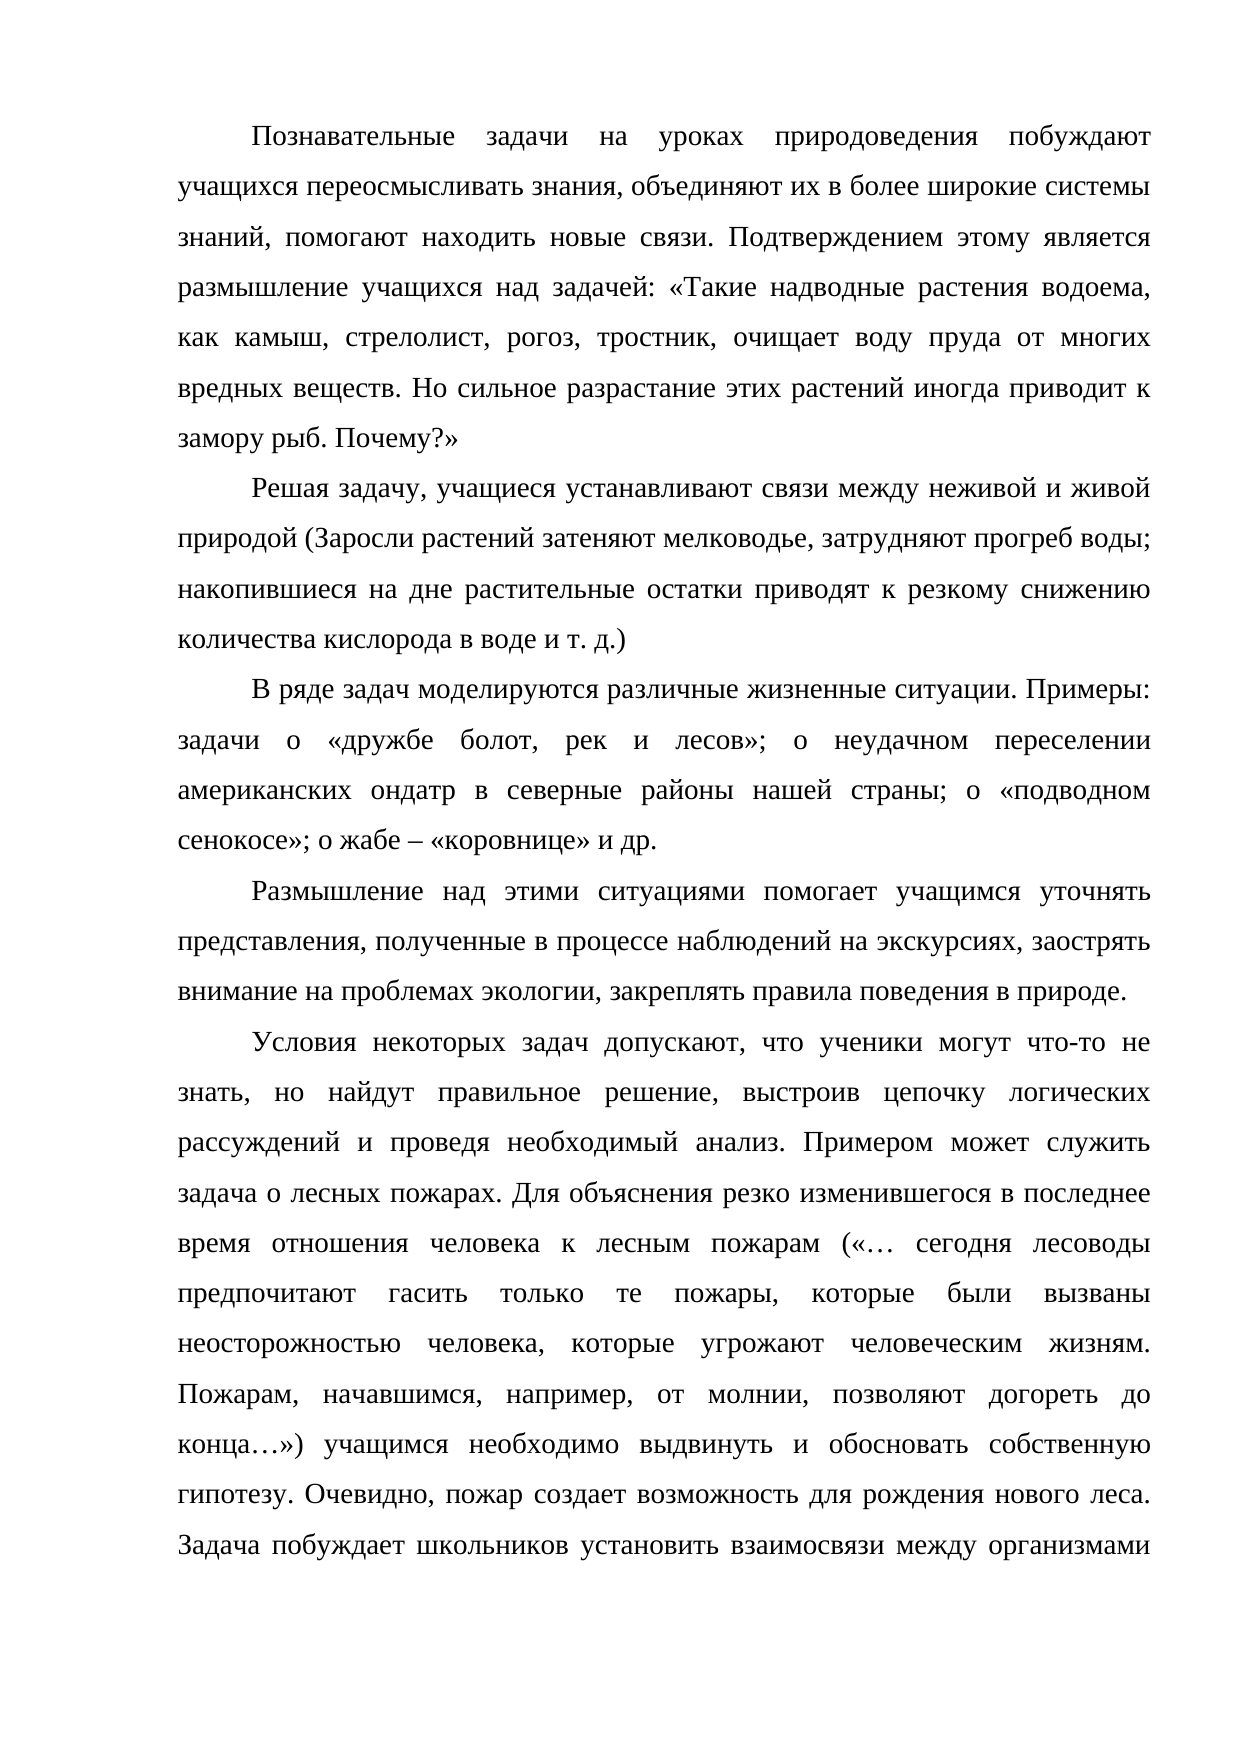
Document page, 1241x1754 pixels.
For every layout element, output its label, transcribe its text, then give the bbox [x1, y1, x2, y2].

text Размышление над этими ситуациями помогает учащимся уточнять представления, полученные в процессе наблюдений на экскурсиях, заострять внимание на проблемах экологии, закреплять правила поведения в природе. [177, 873, 1152, 1007]
text В ряде задач моделируются различные жизненные ситуации. Примеры: задачи о «дружбе болот, рек и лесов»; о неудачном переселении американских ондатр в северные районы нашей страны; о «подводном сенокосе»; о жабе – «коровнице» и др. [177, 672, 1152, 856]
text Решая задачу, учащиеся устанавливают связи между неживой и живой природой (Заросли растений затеняют мелководье, затрудняют прогреб воды; накопившиеся на дне растительные остатки приводят к резкому снижению количества кислорода в воде и т. д.) [177, 470, 1152, 655]
text Познавательные задачи на уроках природоведения побуждают учащихся переосмысливать знания, объединяют их в более широкие системы знаний, помогают находить новые связи. Подтверждением этому является размышление учащихся над задачей: «Такие надводные растения водоема, как камыш, стрелолист, рогоз, тростник, очищает воду пруда от многих вредных веществ. Но сильное разрастание этих растений иногда приводит к замору рыб. Почему?» [177, 118, 1152, 453]
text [177, 1024, 1152, 1560]
